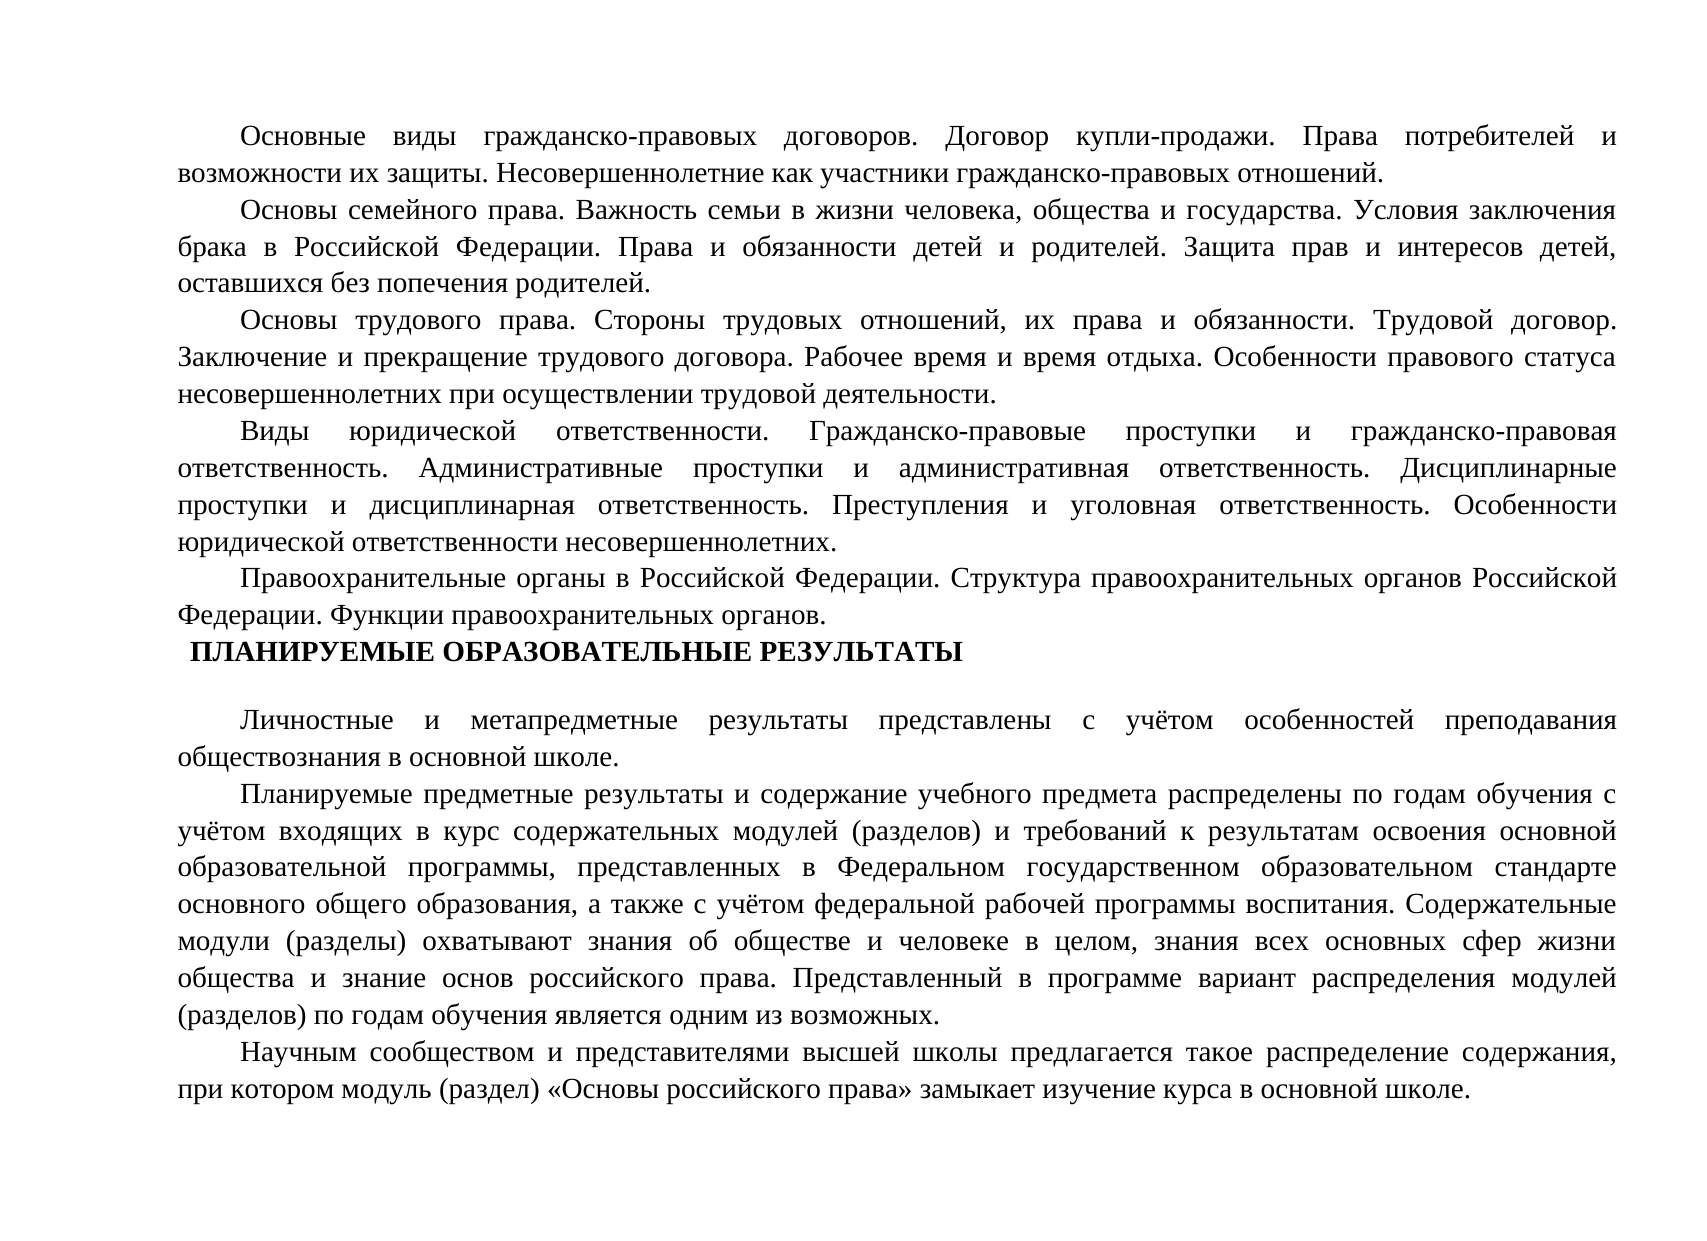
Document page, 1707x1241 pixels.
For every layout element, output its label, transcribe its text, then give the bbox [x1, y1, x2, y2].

text Научным сообществом и представителями высшей школы предлагается такое распределение содержания, при котором модуль (раздел) «Основы российского права» замыкает изучение курса в основной школе. [177, 1034, 1618, 1104]
text Основы семейного права. Важность семьи в жизни человека, общества и государства. Условия заключения брака в Российской Федерации. Права и обязанности детей и родителей. Защита прав и интересов детей, оставшихся без попечения родителей. [177, 192, 1618, 299]
text Планируемые предметные результаты и содержание учебного предмета распределены по годам обучения с учётом входящих в курс содержательных модулей (разделов) и требований к результатам освоения основной образовательной программы, представленных в Федеральном государственном образовательном стандарте основного общего образования, а также с учётом федеральной рабочей программы воспитания. Содержательные модули (разделы) охватывают знания об обществе и человеке в целом, знания всех основных сфер жизни общества и знание основ российского права. Представленный в программе вариант распределения модулей (разделов) по годам обучения является одним из возможных. [177, 776, 1618, 1031]
text Виды юридической ответственности. Гражданско-правовые проступки и гражданско-правовая ответственность. Административные проступки и административная ответственность. Дисциплинарные проступки и дисциплинарная ответственность. Преступления и уголовная ответственность. Особенности юридической ответственности несовершеннолетних. [177, 413, 1618, 557]
text Личностные и метапредметные результаты представлены с учётом особенностей преподавания обществознания в основной школе. [177, 702, 1618, 772]
text Основные виды гражданско-правовых договоров. Договор купли-продажи. Права потребителей и возможности их защиты. Несовершеннолетние как участники гражданско-правовых отношений. [177, 118, 1618, 188]
text Основы трудового права. Стороны трудовых отношений, их права и обязанности. Трудовой договор. Заключение и прекращение трудового договора. Рабочее время и время отдыха. Особенности правового статуса несовершеннолетних при осуществлении трудовой деятельности. [177, 302, 1618, 410]
text Правоохранительные органы в Российской Федерации. Структура правоохранительных органов Российской Федерации. Функции правоохранительных органов. [177, 561, 1618, 631]
text ПЛАНИРУЕМЫЕ ОБРАЗОВАТЕЛЬНЫЕ РЕЗУЛЬТАТЫ [190, 634, 1618, 668]
